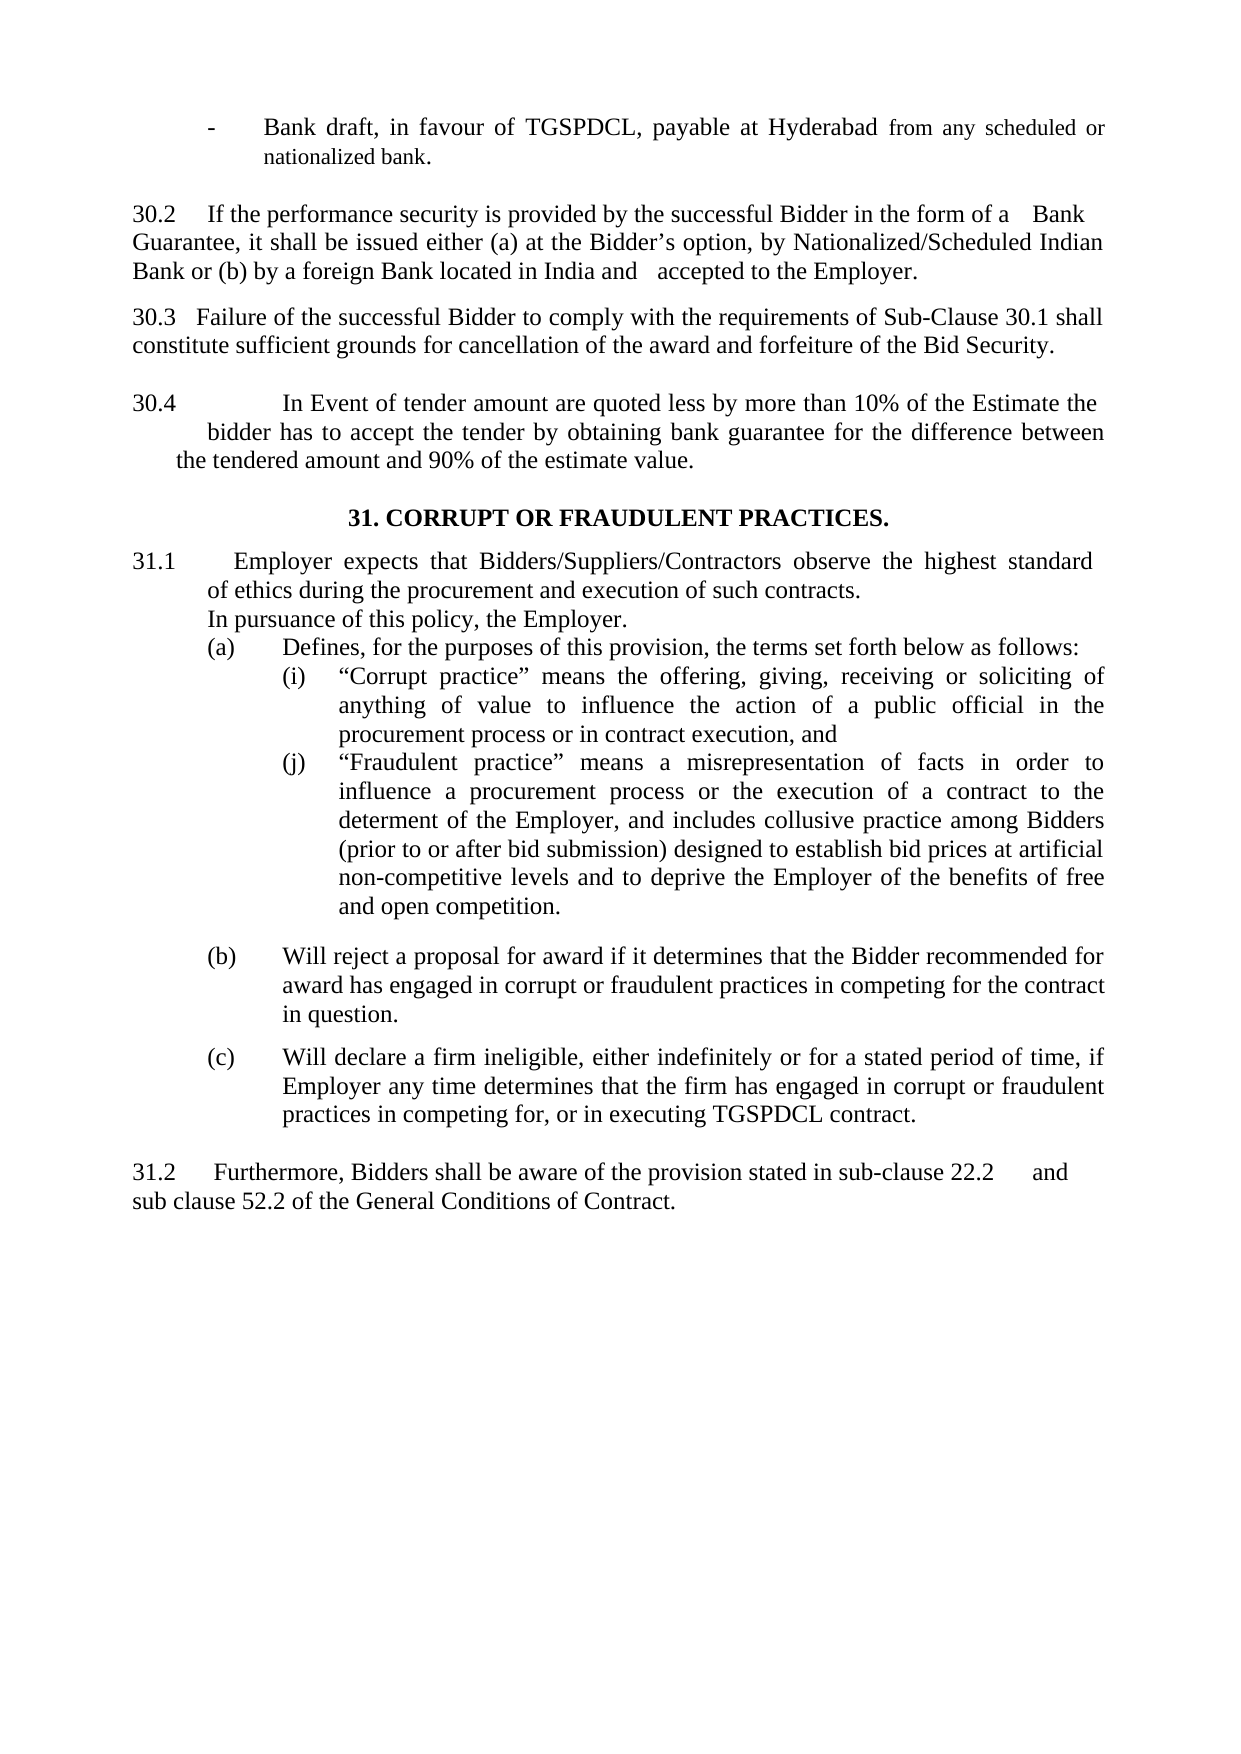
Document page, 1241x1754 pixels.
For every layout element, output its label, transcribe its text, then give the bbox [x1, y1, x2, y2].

text 31.1 Employer expects that Bidders/Suppliers/Contractors observe the highest standard of ethics during the procurement and execution of such contracts. [132, 546, 1105, 604]
text 30.2 If the performance security is provided by the successful Bidder in the form of a Bank Guarantee, it shall be issued either (a) at the Bidder’s option, by Nationalized/Scheduled Indian Bank or (b) by a foreign Bank located in India and accepted to the Employer. [132, 199, 1105, 285]
text In pursuance of this policy, the Employer. [132, 604, 1105, 632]
text 30.3 Failure of the successful Bidder to comply with the requirements of Sub-Clause 30.1 shall constitute sufficient grounds for cancellation of the award and forfeiture of the Bid Security. [132, 302, 1105, 359]
list Defines, for the purposes of this provision, the terms set forth below as follows: [207, 632, 1105, 661]
list “Fraudulent practice” means a misrepresentation of facts in order to influence a procurement process or the execution of a contract to the determent of the Employer, and includes collusive practice among Bidders (prior to or after bid submission) designed to establish bid prices at artificial non-competitive levels and to deprive the Employer of the benefits of free and open competition. [282, 747, 1105, 920]
list Will declare a firm ineligible, either indefinitely or for a stated period of time, if Employer any time determines that the firm has engaged in corrupt or fraudulent practices in competing for, or in executing TGSPDCL contract. [207, 1042, 1105, 1128]
list Bank draft, in favour of TGSPDCL, payable at Hyderabad from any scheduled or nationalized bank. [207, 112, 1105, 170]
text 31.2 Furthermore, Bidders shall be aware of the provision stated in sub-clause 22.2 and sub clause 52.2 of the General Conditions of Contract. [132, 1157, 1105, 1214]
list Will reject a proposal for award if it determines that the Bidder recommended for award has engaged in corrupt or fraudulent practices in competing for the contract in question. [207, 941, 1105, 1028]
list “Corrupt practice” means the offering, giving, receiving or soliciting of anything of value to influence the action of a public official in the procurement process or in contract execution, and [282, 661, 1105, 747]
list In Event of tender amount are quoted less by more than 10% of the Estimate the bidder has to accept the tender by obtaining bank guarantee for the difference between the tendered amount and 90% of the estimate value. [132, 388, 1105, 474]
text 31. CORRUPT OR FRAUDULENT PRACTICES. [132, 503, 1105, 532]
